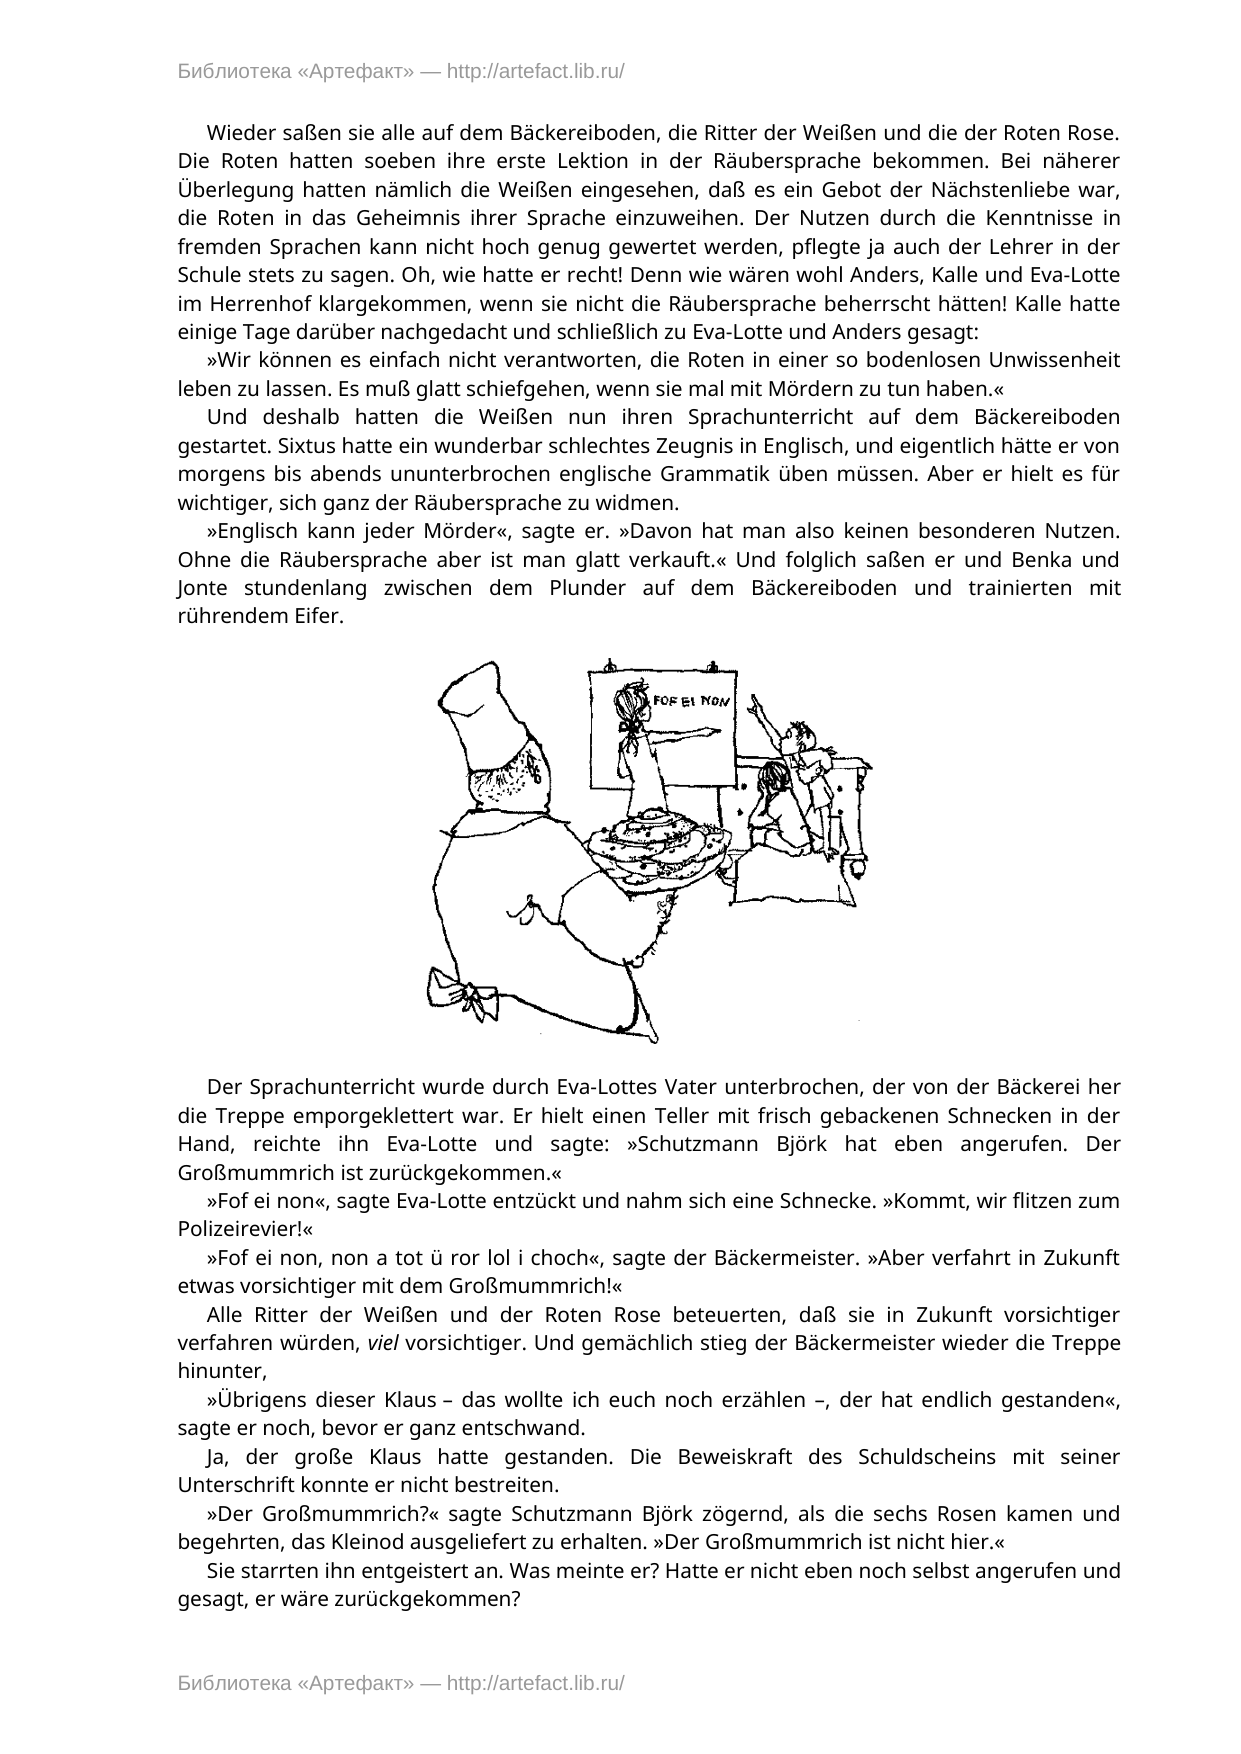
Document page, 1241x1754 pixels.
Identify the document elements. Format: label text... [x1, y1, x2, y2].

text »Übrigens dieser Klaus – das wollte ich euch noch erzählen –, der hat endlich gestanden«, sagte er noch, bevor er ganz entschwand. [177, 1385, 1122, 1442]
text »Englisch kann jeder Mörder«, sagte er. »Davon hat man also keinen besonderen Nutzen. Ohne die Räubersprache aber ist man glatt verkauft.« Und folglich saßen er und Benka und Jonte stundenlang zwischen dem Plunder auf dem Bäckereiboden und trainierten mit rührendem Eifer. [177, 516, 1122, 630]
text »Fof ei non«, sagte Eva-Lotte entzückt und nahm sich eine Schnecke. »Kommt, wir flitzen zum Polizeirevier!« [177, 1186, 1122, 1243]
text Alle Ritter der Weißen und der Roten Rose beteuerten, daß sie in Zukunft vorsichtiger verfahren würden, viel vorsichtiger. Und gemächlich stieg der Bäckermeister wieder die Treppe hinunter, [177, 1300, 1122, 1385]
text »Wir können es einfach nicht verantworten, die Roten in einer so bodenlosen Unwissenheit leben zu lassen. Es muß glatt schiefgehen, wenn sie mal mit Mördern zu tun haben.« [177, 346, 1122, 402]
text Wieder saßen sie alle auf dem Bäckereiboden, die Ritter der Weißen und die der Roten Rose. Die Roten hatten soeben ihre erste Lektion in der Räubersprache bekommen. Bei näherer Überlegung hatten nämlich die Weißen eingesehen, daß es ein Gebot der Nächstenliebe war, die Roten in das Geheimnis ihrer Sprache einzuweihen. Der Nutzen durch die Kenntnisse in fremden Sprachen kann nicht hoch genug gewertet werden, pflegte ja auch der Lehrer in der Schule stets zu sagen. Oh, wie hatte er recht! Denn wie wären wohl Anders, Kalle und Eva-Lotte im Herrenhof klargekommen, wenn sie nicht die Räubersprache beherrscht hätten! Kalle hatte einige Tage darüber nachgedacht und schließlich zu Eva-Lotte und Anders gesagt: [177, 118, 1122, 346]
text Der Sprachunterricht wurde durch Eva-Lottes Vater unterbrochen, der von der Bäckerei her die Treppe emporgeklettert war. Er hielt einen Teller mit frisch gebackenen Schnecken in der Hand, reichte ihn Eva-Lotte und sagte: »Schutzmann Björk hat eben angerufen. Der Großmummrich ist zurückgekommen.« [177, 1072, 1122, 1186]
text »Der Großmummrich?« sagte Schutzmann Björk zögernd, als die sechs Rosen kamen und begehrten, das Kleinod ausgeliefert zu erhalten. »Der Großmummrich ist nicht hier.« [177, 1499, 1122, 1556]
picture [426, 658, 873, 1044]
text Sie starrten ihn entgeistert an. Was meinte er? Hatte er nicht eben noch selbst angerufen und gesagt, er wäre zurückgekommen? [177, 1556, 1122, 1613]
text »Fof ei non, non a tot ü ror lol i choch«, sagte der Bäckermeister. »Aber verfahrt in Zukunft etwas vorsichtiger mit dem Großmummrich!« [177, 1243, 1122, 1300]
text Ja, der große Klaus hatte gestanden. Die Beweiskraft des Schuldscheins mit seiner Unterschrift konnte er nicht bestreiten. [177, 1442, 1122, 1499]
text Und deshalb hatten die Weißen nun ihren Sprachunterricht auf dem Bäckereiboden gestartet. Sixtus hatte ein wunderbar schlechtes Zeugnis in Englisch, und eigentlich hätte er von morgens bis abends ununterbrochen englische Grammatik üben müssen. Aber er hielt es für wichtiger, sich ganz der Räubersprache zu widmen. [177, 402, 1122, 516]
